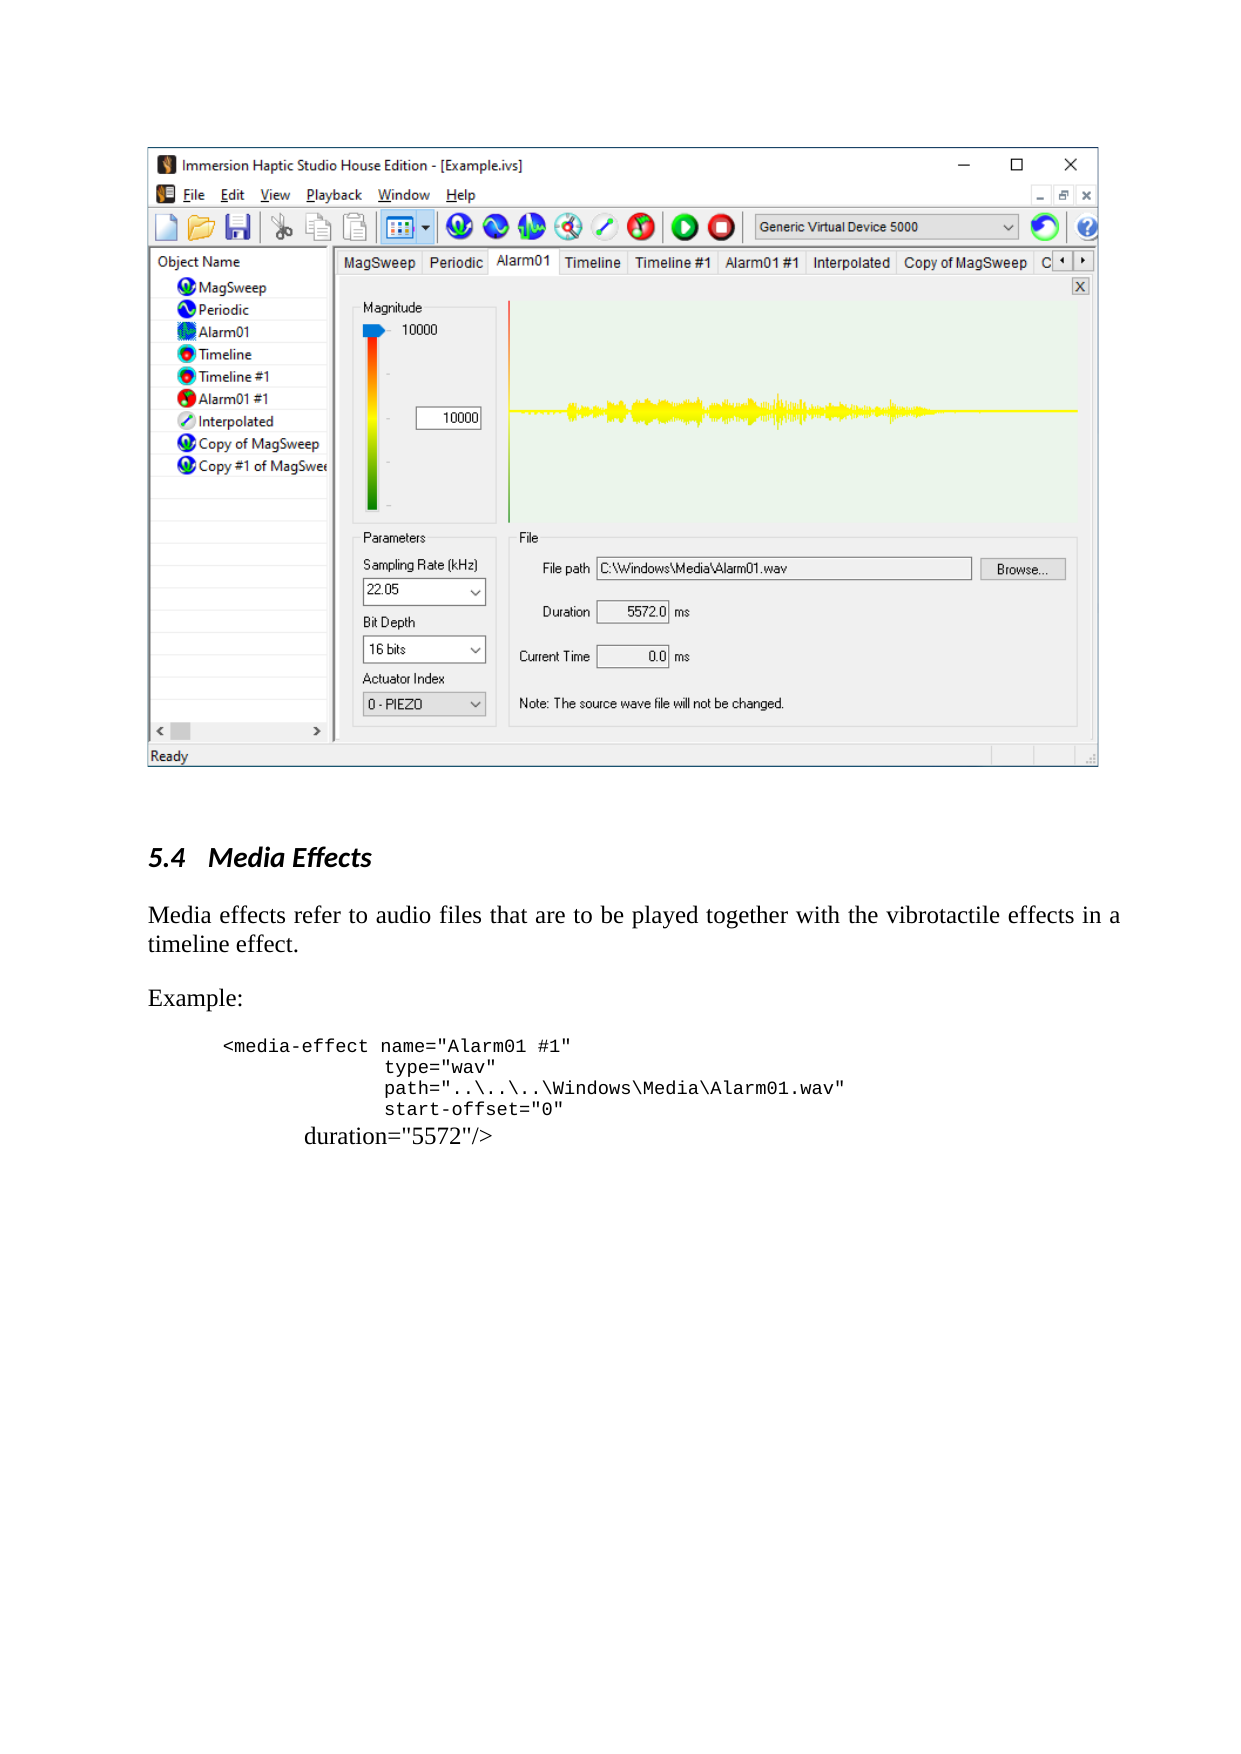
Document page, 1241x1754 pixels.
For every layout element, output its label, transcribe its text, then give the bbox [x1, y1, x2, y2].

picture [147, 147, 1099, 767]
text path="..\..\..\Windows\Media\Alarm01.wav" [148, 1079, 1122, 1100]
text start-offset="0" [148, 1100, 1122, 1121]
subtitle Media Effects [148, 839, 1122, 875]
text Media effects refer to audio files that are to be played together with the vibrotactile effects in a timeline effect. [148, 900, 1122, 958]
text type="wav" [148, 1058, 1122, 1079]
text <media-effect name="Alarm01 #1" [148, 1036, 1122, 1058]
text Example: [148, 983, 1122, 1011]
